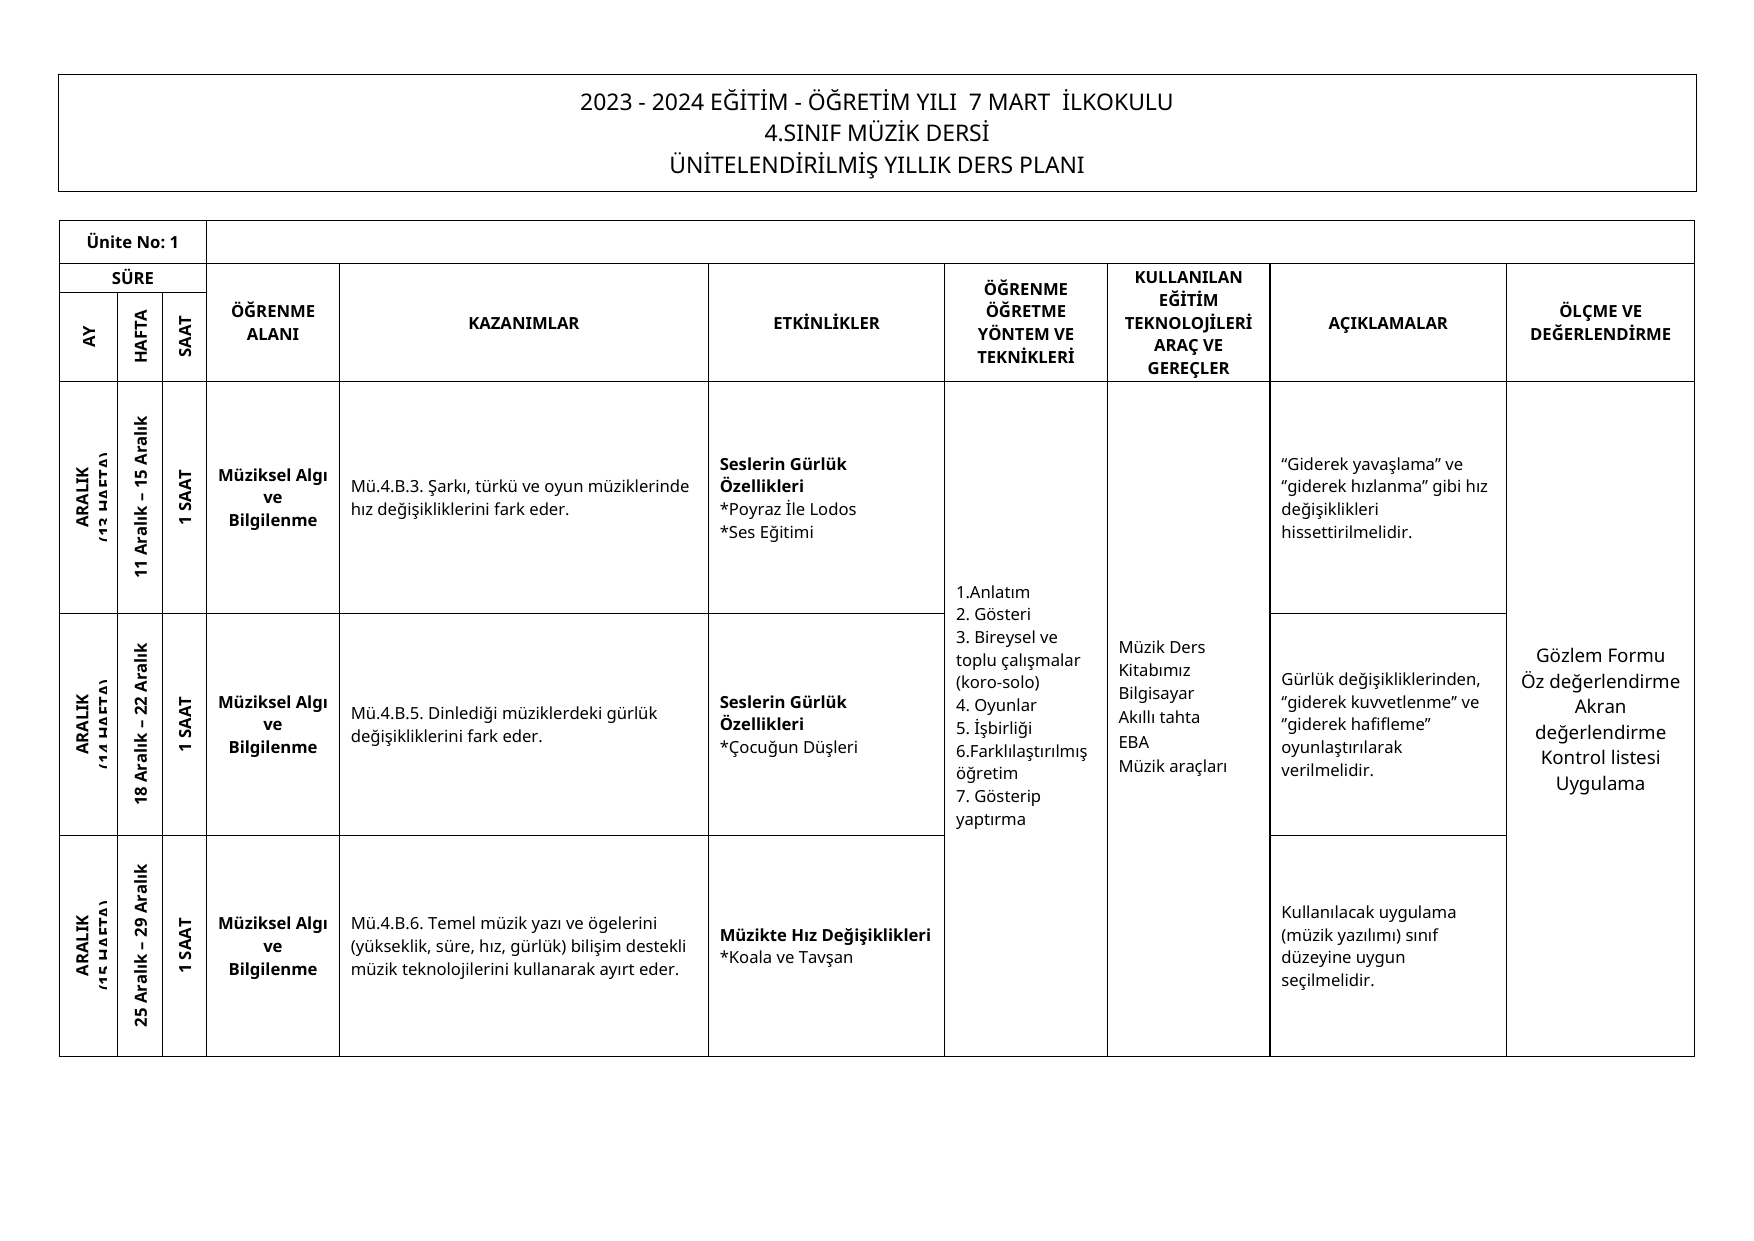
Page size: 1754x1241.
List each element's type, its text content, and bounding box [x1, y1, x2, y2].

table_header Ünite No: 1 [60, 221, 206, 263]
table_cell ARALIK (15.HAFTA) [60, 836, 117, 1056]
table_cell ÖĞRENME ÖĞRETME YÖNTEM VE TEKNİKLERİ [945, 264, 1107, 381]
table_cell Mü.4.B.5. Dinlediği müziklerdeki gürlük değişikliklerini fark eder. [340, 614, 708, 835]
table_cell Seslerin Gürlük Özellikleri *Çocuğun Düşleri [709, 614, 944, 835]
table_cell ARALIK (14.HAFTA) [60, 614, 117, 835]
table_cell 11 Aralık – 15 Aralık [118, 382, 162, 613]
table_cell 25 Aralık – 29 Aralık [118, 836, 162, 1056]
table_cell Müziksel Algı ve Bilgilenme [207, 382, 339, 613]
table_cell AY [60, 293, 117, 381]
table_cell ARALIK (13.HAFTA) [60, 382, 117, 613]
table_cell SAAT [163, 293, 206, 381]
table_cell SÜRE [60, 264, 206, 292]
table_cell Müziksel Algı ve Bilgilenme [207, 614, 339, 835]
table_cell 1 SAAT [163, 836, 206, 1056]
table_cell AÇIKLAMALAR [1271, 264, 1506, 381]
table_cell Müzik Ders Kitabımız Bilgisayar Akıllı tahta EBA Müzik araçları [1108, 382, 1269, 1056]
table_cell 1 SAAT [163, 614, 206, 835]
table_cell ÖĞRENME ALANI [207, 264, 339, 381]
table_cell Kullanılacak uygulama (müzik yazılımı) sınıf düzeyine uygun seçilmelidir. [1271, 836, 1506, 1056]
table_cell “Giderek yavaşlama’’ ve ‘’giderek hızlanma’’ gibi hız değişiklikleri hissettirilmelidir. [1271, 382, 1506, 613]
table_cell 1 SAAT [163, 382, 206, 613]
table_header [207, 221, 1694, 263]
table_cell KAZANIMLAR [340, 264, 708, 381]
table_cell Gürlük değişikliklerinden, ‘’giderek kuvvetlenme’’ ve ‘’giderek hafifleme’’ oyunlaştırılarak verilmelidir. [1271, 614, 1506, 835]
table_cell Seslerin Gürlük Özellikleri *Poyraz İle Lodos *Ses Eğitimi [709, 382, 944, 613]
table_cell ÖLÇME VE DEĞERLENDİRME [1507, 264, 1694, 381]
table_cell 18 Aralık – 22 Aralık [118, 614, 162, 835]
table_cell Gözlem Formu Öz değerlendirme Akran değerlendirme Kontrol listesi Uygulama [1507, 382, 1694, 1056]
table_cell Müzikte Hız Değişiklikleri *Koala ve Tavşan [709, 836, 944, 1056]
table_cell Mü.4.B.6. Temel müzik yazı ve ögelerini (yükseklik, süre, hız, gürlük) bilişim destekli müzik teknolojilerini kullanarak ayırt eder. [340, 836, 708, 1056]
table_cell Mü.4.B.3. Şarkı, türkü ve oyun müziklerinde hız değişikliklerini fark eder. [340, 382, 708, 613]
table_cell HAFTA [118, 293, 162, 381]
table_cell 1.Anlatım 2. Gösteri 3. Bireysel ve toplu çalışmalar (koro-solo) 4. Oyunlar 5. İşbirliği 6.Farklılaştırılmış öğretim 7. Gösterip yaptırma [945, 382, 1107, 1056]
table_cell Müziksel Algı ve Bilgilenme [207, 836, 339, 1056]
table_cell KULLANILAN EĞİTİM TEKNOLOJİLERİ ARAÇ VE GEREÇLER [1108, 264, 1269, 381]
table_cell ETKİNLİKLER [709, 264, 944, 381]
